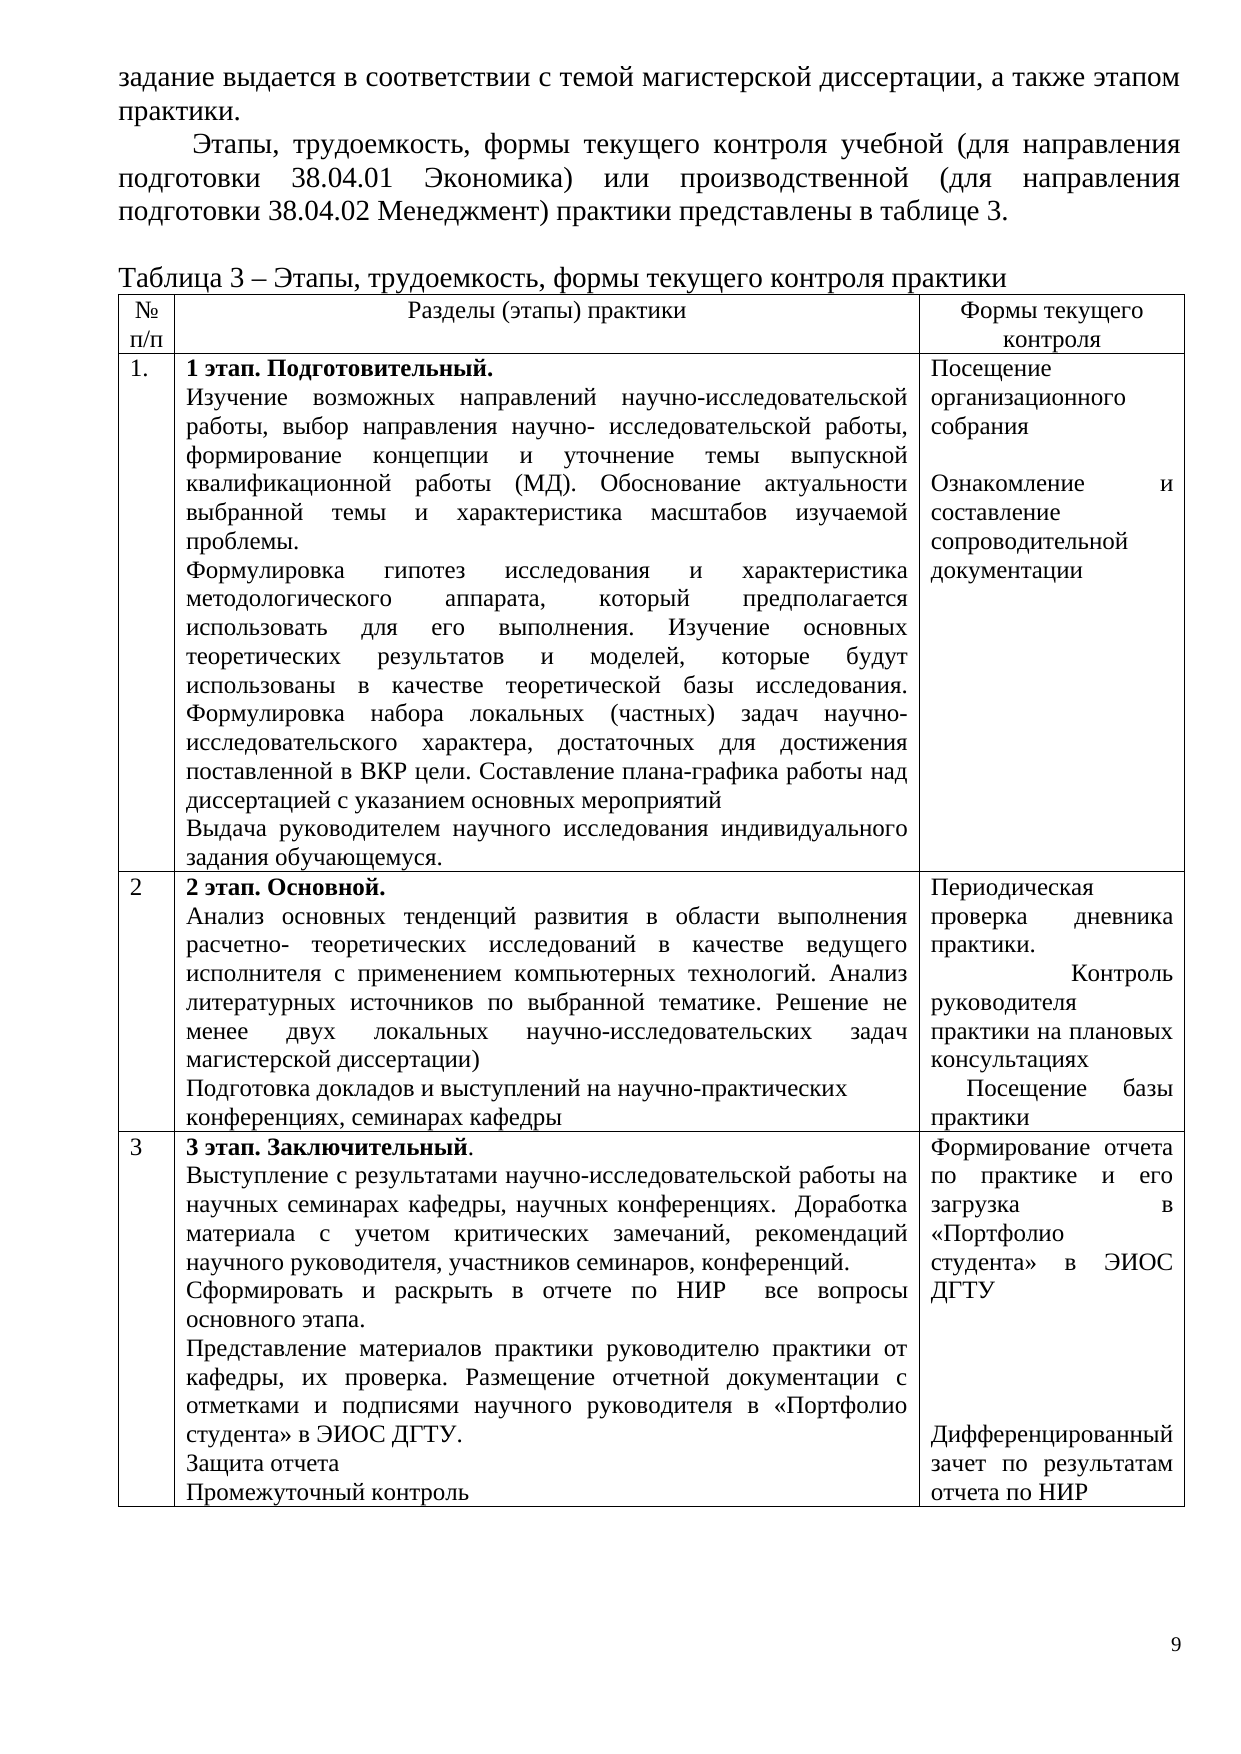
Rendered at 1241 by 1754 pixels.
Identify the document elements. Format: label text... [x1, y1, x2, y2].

table_cell Посещение организационного собрания Ознакомление и составление сопроводительной документации [920, 354, 1184, 871]
text Таблица 3 – Этапы, трудоемкость, формы текущего контроля практики [118, 260, 1181, 294]
table_cell 2 [119, 872, 174, 1131]
table_cell Периодическая проверка дневника практики. Контроль руководителя практики на плановых консультациях Посещение базы практики [920, 872, 1184, 1131]
table_header Разделы (этапы) практики [175, 295, 919, 352]
table_cell 3 этап. Заключительный. Выступление с результатами научно-исследовательской работы на научных семинарах кафедры, научных конференциях. Доработка материала с учетом критических замечаний, рекомендаций научного руководителя, участников семинаров, конференций. Сформировать и раскрыть в отчете по НИР все вопросы основного этапа. Представление материалов практики руководителю практики от кафедры, их проверка. Размещение отчетной документации с отметками и подписями научного руководителя в «Портфолио студента» в ЭИОС ДГТУ. Защита отчета Промежуточный контроль [175, 1132, 919, 1506]
table_cell 2 этап. Основной. Анализ основных тенденций развития в области выполнения расчетно- теоретических исследований в качестве ведущего исполнителя с применением компьютерных технологий. Анализ литературных источников по выбранной тематике. Решение не менее двух локальных научно-исследовательских задач магистерской диссертации) Подготовка докладов и выступлений на научно-практических конференциях, семинарах кафедры [175, 872, 919, 1131]
table_cell 3 [119, 1132, 174, 1506]
table_cell Формирование отчета по практике и его загрузка в «Портфолио студента» в ЭИОС ДГТУ Дифференцированный зачет по результатам отчета по НИР [920, 1132, 1184, 1506]
text Этапы, трудоемкость, формы текущего контроля учебной (для направления подготовки 38.04.01 Экономика) или производственной (для направления подготовки 38.04.02 Менеджмент) практики представлены в таблице 3. [118, 126, 1181, 227]
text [118, 59, 1181, 126]
table_header Формы текущего контроля [920, 295, 1184, 352]
table_cell 1 этап. Подготовительный. Изучение возможных направлений научно-исследовательской работы, выбор направления научно- исследовательской работы, формирование концепции и уточнение темы выпускной квалификационной работы (МД). Обоснование актуальности выбранной темы и характеристика масштабов изучаемой проблемы. Формулировка гипотез исследования и характеристика методологического аппарата, который предполагается использовать для его выполнения. Изучение основных теоретических результатов и моделей, которые будут использованы в качестве теоретической базы исследования. Формулировка набора локальных (частных) задач научно-исследовательского характера, достаточных для достижения поставленной в ВКР цели. Составление плана-графика работы над диссертацией с указанием основных мероприятий Выдача руководителем научного исследования индивидуального задания обучающемуся. [175, 354, 919, 871]
table_cell 1. [119, 354, 174, 871]
table_header № п/п [119, 295, 174, 352]
